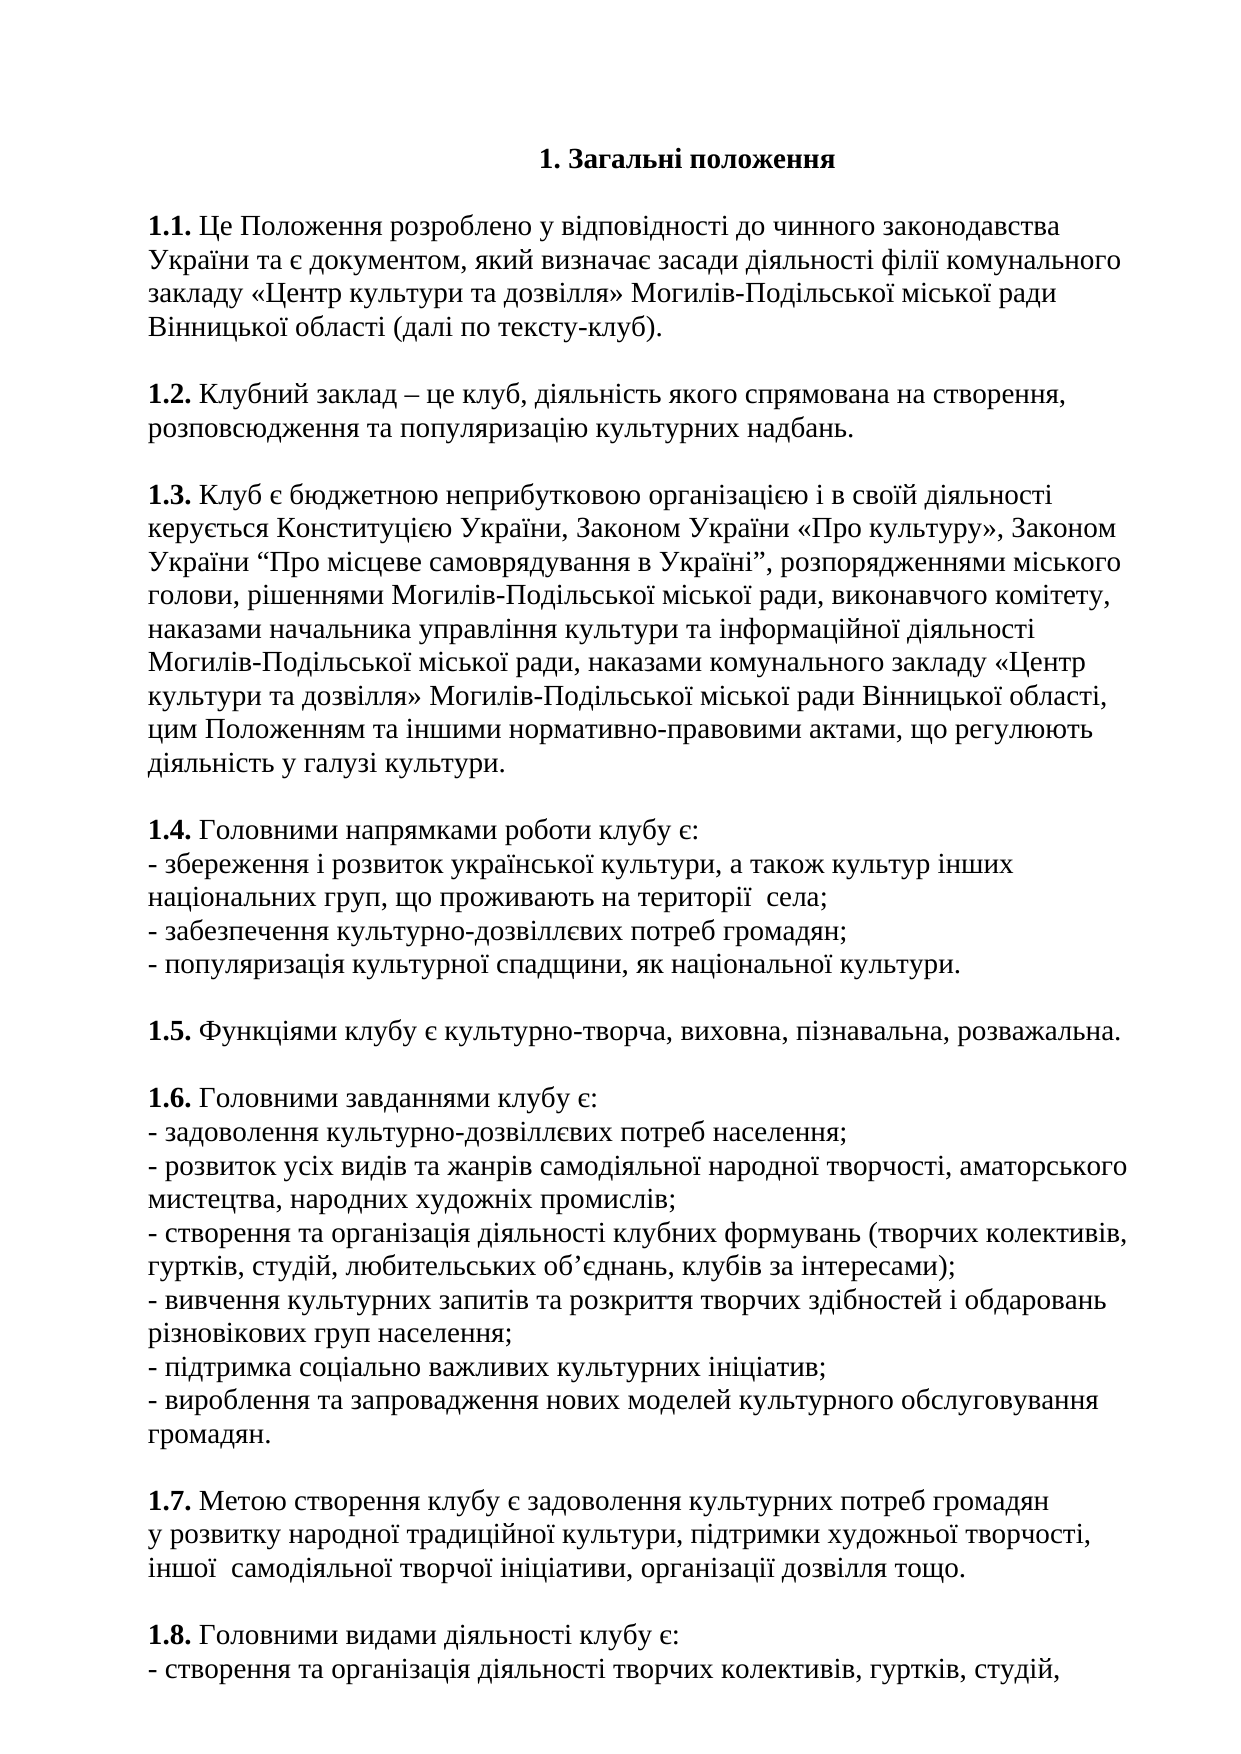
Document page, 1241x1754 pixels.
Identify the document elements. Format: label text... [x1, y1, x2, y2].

text - збереження і розвиток української культури, а також культур інших національних груп, що проживають на території села; [148, 846, 1152, 913]
text - задоволення культурно-дозвіллєвих потреб населення; [148, 1114, 1152, 1148]
text 1.8. Головними видами діяльності клубу є: [148, 1617, 1152, 1651]
text 1.3. Клуб є бюджетною неприбутковою організацією і в своїй діяльності [148, 477, 1152, 510]
text - вироблення та запровадження нових моделей культурного обслуговування громадян. [148, 1382, 1152, 1449]
text - підтримка соціально важливих культурних ініціатив; [148, 1349, 1152, 1382]
text - вивчення культурних запитів та розкриття творчих здібностей і обдаровань [148, 1282, 1152, 1315]
text у розвитку народної традиційної культури, підтримки художньої творчості, іншої самодіяльної творчої ініціативи, організації дозвілля тощо. [148, 1517, 1152, 1584]
text розповсюдження та популяризацію культурних надбань. [148, 410, 1152, 443]
text 1.5. Функціями клубу є культурно-творча, виховна, пізнавальна, розважальна. [148, 1013, 1152, 1047]
text керується Конституцією України, Законом України «Про культуру», Законом України “Про місцеве самоврядування в Україні”, розпорядженнями міського голови, рішеннями Могилів-Подільської міської ради, виконавчого комітету, наказами начальника управління культури та інформаційної діяльності Могилів-Подільської міської ради, наказами комунального закладу «Центр культури та дозвілля» Могилів-Подільської міської ради Вінницької області, цим Положенням та іншими нормативно-правовими актами, що регулюють діяльність у галузі культури. [148, 510, 1152, 779]
text 1.7. Метою створення клубу є задоволення культурних потреб громадян [148, 1483, 1152, 1517]
text 1.1. Це Положення розроблено у відповідності до чинного законодавства України та є документом, який визначає засади діяльності філії комунального закладу «Центр культури та дозвілля» Могилів-Подільської міської ради Вінницької області (далі по тексту-клуб). [148, 208, 1152, 343]
text 1.4. Головними напрямками роботи клубу є: [148, 812, 1152, 846]
text - створення та організація діяльності творчих колективів, гуртків, студій, [148, 1651, 1152, 1684]
text - створення та організація діяльності клубних формувань (творчих колективів, гуртків, студій, любительських об’єднань, клубів за інтересами); [148, 1215, 1152, 1282]
text різновікових груп населення; [148, 1315, 1152, 1349]
text 1.2. Клубний заклад – це клуб, діяльність якого спрямована на створення, [148, 376, 1152, 410]
text 1.6. Головними завданнями клубу є: [148, 1081, 1152, 1114]
text - популяризація культурної спадщини, як національної культури. [148, 946, 1152, 980]
text 1. Загальні положення [223, 141, 1152, 175]
text - розвиток усіх видів та жанрів самодіяльної народної творчості, аматорського мистецтва, народних художніх промислів; [148, 1148, 1152, 1215]
text - забезпечення культурно-дозвіллєвих потреб громадян; [148, 913, 1152, 946]
